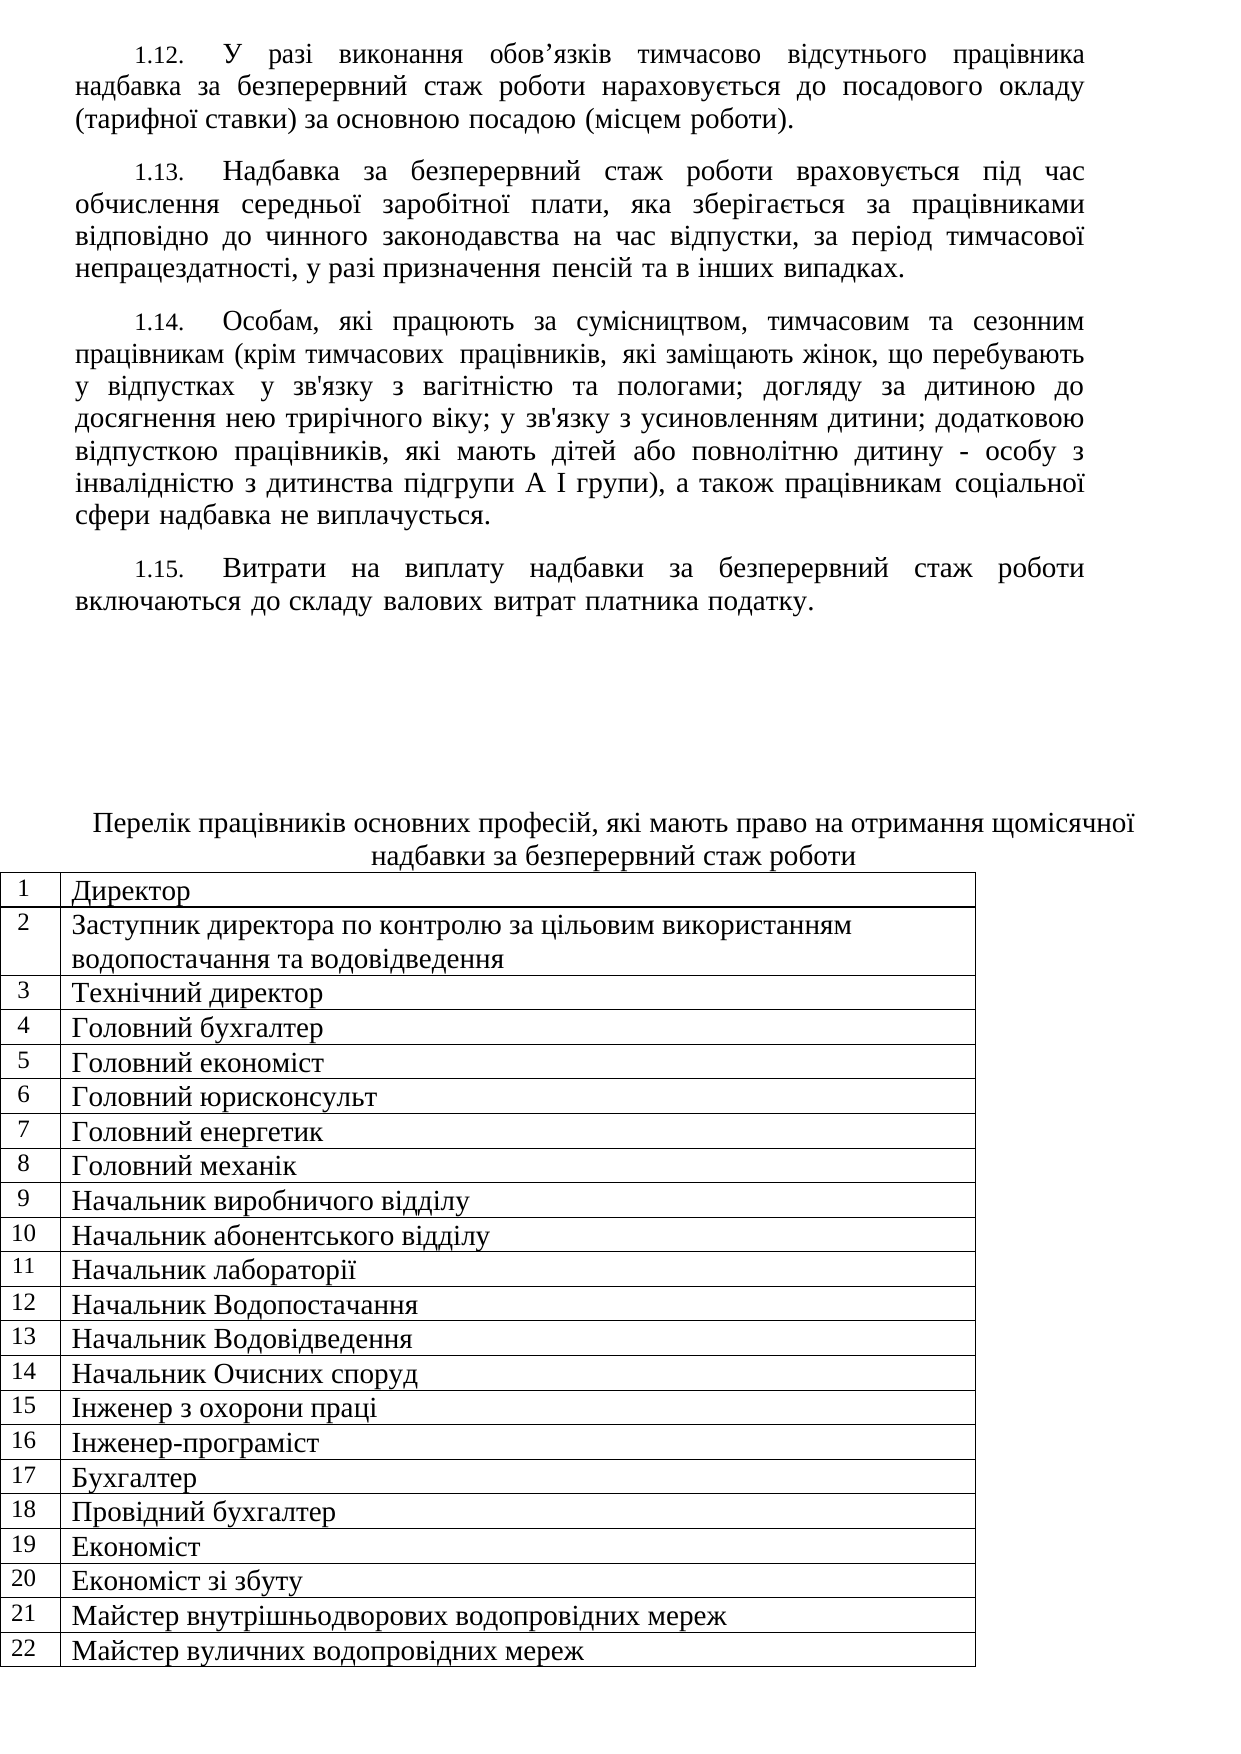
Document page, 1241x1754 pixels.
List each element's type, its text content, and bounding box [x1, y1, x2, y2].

table_cell 20 [1, 1564, 60, 1597]
table_cell Начальник Очисних споруд [61, 1356, 975, 1389]
table_cell 19 [1, 1529, 60, 1562]
table_cell 8 [1, 1149, 60, 1182]
table_cell Заступник директора по контролю за цільовим використанням водопостачання та водовідведення [61, 908, 975, 974]
table_cell 2 [1, 908, 60, 974]
table_cell 3 [1, 976, 60, 1009]
table_cell 10 [1, 1218, 60, 1251]
table_cell Начальник лабораторії [61, 1252, 975, 1286]
table_cell Інженер з охорони праці [61, 1391, 975, 1424]
table_cell Технічний директор [61, 976, 975, 1009]
table_cell 6 [1, 1079, 60, 1113]
list Особам, які працюють за сумісництвом, тимчасовим та сезонним працівникам (крім тимчасових працівників, які заміщають жінок, що перебувають у відпустках у зв'язку з вагітністю та пологами; догляду за дитиною до досягнення нею трирічного віку; у зв'язку з усиновленням дитини; додатковою відпусткою працівників, які мають дітей aбo повнолітню дитину - особу з інвалідністю з дитинства підгрупи А I групи), а також працівникам соціальної сфери надбавка не виплачусться. [75, 305, 1085, 531]
table_cell Майстер внутрішньодворових водопровідних мереж [61, 1598, 975, 1632]
table_cell Начальник Водовідведення [61, 1321, 975, 1355]
table_cell Бухгалтер [61, 1460, 975, 1493]
table_cell 9 [1, 1183, 60, 1217]
table_cell Головний механік [61, 1149, 975, 1182]
table_cell Начальник виробничого відділу [61, 1183, 975, 1217]
table_cell Начальник Водопостачання [61, 1287, 975, 1320]
text Перелік працівників основних професій, які мають право на отримання щомісячної надбавки за безперервний стаж роботи [75, 805, 1152, 872]
table_cell Головний юрисконсульт [61, 1079, 975, 1113]
table_cell 5 [1, 1045, 60, 1078]
table_cell 14 [1, 1356, 60, 1389]
table_cell Інженер-програміст [61, 1425, 975, 1459]
table_cell Провідний бухгалтер [61, 1494, 975, 1528]
table_cell Головний економіст [61, 1045, 975, 1078]
table_cell 11 [1, 1252, 60, 1286]
table_cell 18 [1, 1494, 60, 1528]
table_cell 17 [1, 1460, 60, 1493]
table_cell Економіст [61, 1529, 975, 1562]
table_cell 12 [1, 1287, 60, 1320]
table_header Директор [61, 873, 975, 906]
table_cell Головний енергетик [61, 1114, 975, 1147]
table_cell 4 [1, 1010, 60, 1044]
list Витрати на виплату надбавки за безперервний стаж роботи включаються до складу валових витрат платника податку. [75, 552, 1085, 616]
table_cell 7 [1, 1114, 60, 1147]
table_cell 22 [1, 1633, 60, 1666]
table_cell Начальник абонентського відділу [61, 1218, 975, 1251]
table_cell 13 [1, 1321, 60, 1355]
list Надбавка за безперервний стаж роботи враховується під час обчислення середньої заробітної плати, яка зберігається за працівниками відповідно до чинного законодавства на час відпустки, за період тимчасової непрацездатності, у разі призначення пенсій та в інших випадках. [75, 155, 1085, 284]
table_header 1 [1, 873, 60, 906]
table_cell 15 [1, 1391, 60, 1424]
table_cell 16 [1, 1425, 60, 1459]
table_cell Головний бухгалтер [61, 1010, 975, 1044]
table_cell Майстер вуличних водопровідних мереж [61, 1633, 975, 1666]
list У разі виконання обов’язків тимчасово відсутнього працівника надбавка за безперервний стаж роботи нараховується до посадового окладу (тарифної ставки) за основною посадою (місцем роботи). [75, 37, 1085, 134]
table_cell Економіст зі збуту [61, 1564, 975, 1597]
table_cell 21 [1, 1598, 60, 1632]
